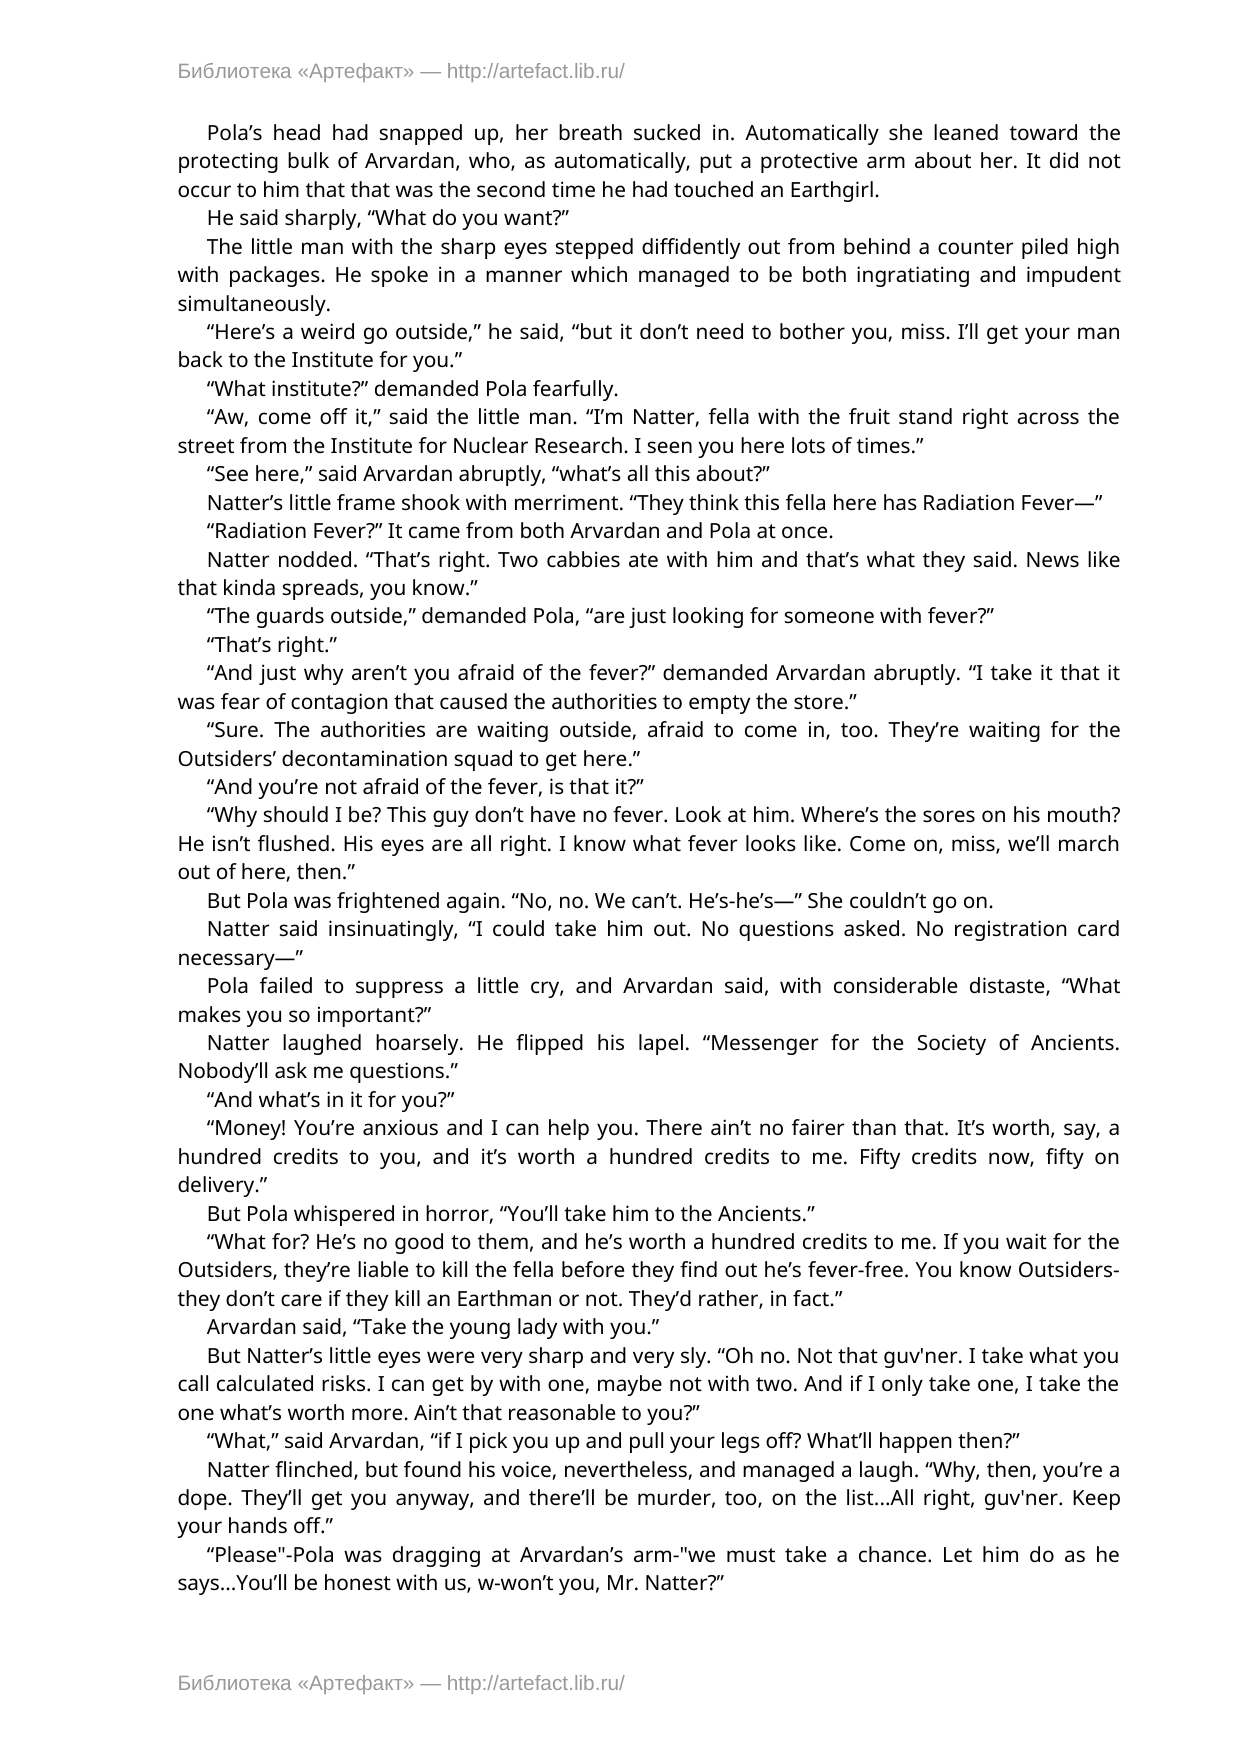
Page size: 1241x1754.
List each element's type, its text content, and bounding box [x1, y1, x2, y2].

text “Money! You’re anxious and I can help you. There ain’t no fairer than that. It’s worth, say, a hundred credits to you, and it’s worth a hundred credits to me. Fifty credits now, fifty on delivery.” [177, 1113, 1122, 1199]
text He said sharply, “What do you want?” [177, 203, 1122, 232]
text But Natter’s little eyes were very sharp and very sly. “Oh no. Not that guv'ner. I take what you call calculated risks. I can get by with one, maybe not with two. And if I only take one, I take the one what’s worth more. Ain’t that reasonable to you?” [177, 1341, 1122, 1426]
text Natter said insinuatingly, “I could take him out. No questions asked. No registration card necessary—” [177, 914, 1122, 971]
text But Pola whispered in horror, “You’ll take him to the Ancients.” [177, 1199, 1122, 1227]
text “Radiation Fever?” It came from both Arvardan and Pola at once. [177, 516, 1122, 545]
text Pola failed to suppress a little cry, and Arvardan said, with considerable distaste, “What makes you so important?” [177, 971, 1122, 1028]
text “Why should I be? This guy don’t have no fever. Look at him. Where’s the sores on his mouth? He isn’t flushed. His eyes are all right. I know what fever looks like. Come on, miss, we’ll march out of here, then.” [177, 801, 1122, 886]
text “Sure. The authorities are waiting outside, afraid to come in, too. They’re waiting for the Outsiders’ decontamination squad to get here.” [177, 715, 1122, 772]
text But Pola was frightened again. “No, no. We can’t. He’s-he’s—” She couldn’t go on. [177, 886, 1122, 914]
text Natter’s little frame shook with merriment. “They think this fella here has Radiation Fever—” [177, 488, 1122, 516]
text “What,” said Arvardan, “if I pick you up and pull your legs off? What’ll happen then?” [177, 1426, 1122, 1455]
text “The guards outside,” demanded Pola, “are just looking for someone with fever?” [177, 602, 1122, 630]
text “And just why aren’t you afraid of the fever?” demanded Arvardan abruptly. “I take it that it was fear of contagion that caused the authorities to empty the store.” [177, 658, 1122, 715]
text Natter laughed hoarsely. He flipped his lapel. “Messenger for the Society of Ancients. Nobody’ll ask me questions.” [177, 1028, 1122, 1085]
text “And what’s in it for you?” [177, 1085, 1122, 1113]
text Pola’s head had snapped up, her breath sucked in. Automatically she leaned toward the protecting bulk of Arvardan, who, as automatically, put a protective arm about her. It did not occur to him that that was the second time he had touched an Earthgirl. [177, 118, 1122, 203]
text Natter flinched, but found his voice, nevertheless, and managed a laugh. “Why, then, you’re a dope. They’ll get you anyway, and there’ll be murder, too, on the list...All right, guv'ner. Keep your hands off.” [177, 1455, 1122, 1540]
text Arvardan said, “Take the young lady with you.” [177, 1312, 1122, 1341]
text “Here’s a weird go outside,” he said, “but it don’t need to bother you, miss. I’ll get your man back to the Institute for you.” [177, 317, 1122, 374]
text The little man with the sharp eyes stepped diffidently out from behind a counter piled high with packages. He spoke in a manner which managed to be both ingratiating and impudent simultaneously. [177, 232, 1122, 317]
text “See here,” said Arvardan abruptly, “what’s all this about?” [177, 459, 1122, 488]
text “Aw, come off it,” said the little man. “I’m Natter, fella with the fruit stand right across the street from the Institute for Nuclear Research. I seen you here lots of times.” [177, 402, 1122, 459]
text “Please"-Pola was dragging at Arvardan’s arm-"we must take a chance. Let him do as he says...You’ll be honest with us, w-won’t you, Mr. Natter?” [177, 1540, 1122, 1597]
text “What for? He’s no good to them, and he’s worth a hundred credits to me. If you wait for the Outsiders, they’re liable to kill the fella before they find out he’s fever-free. You know Outsiders-they don’t care if they kill an Earthman or not. They’d rather, in fact.” [177, 1227, 1122, 1312]
text “That’s right.” [177, 630, 1122, 658]
text “What institute?” demanded Pola fearfully. [177, 374, 1122, 402]
text “And you’re not afraid of the fever, is that it?” [177, 772, 1122, 801]
text Natter nodded. “That’s right. Two cabbies ate with him and that’s what they said. News like that kinda spreads, you know.” [177, 545, 1122, 602]
